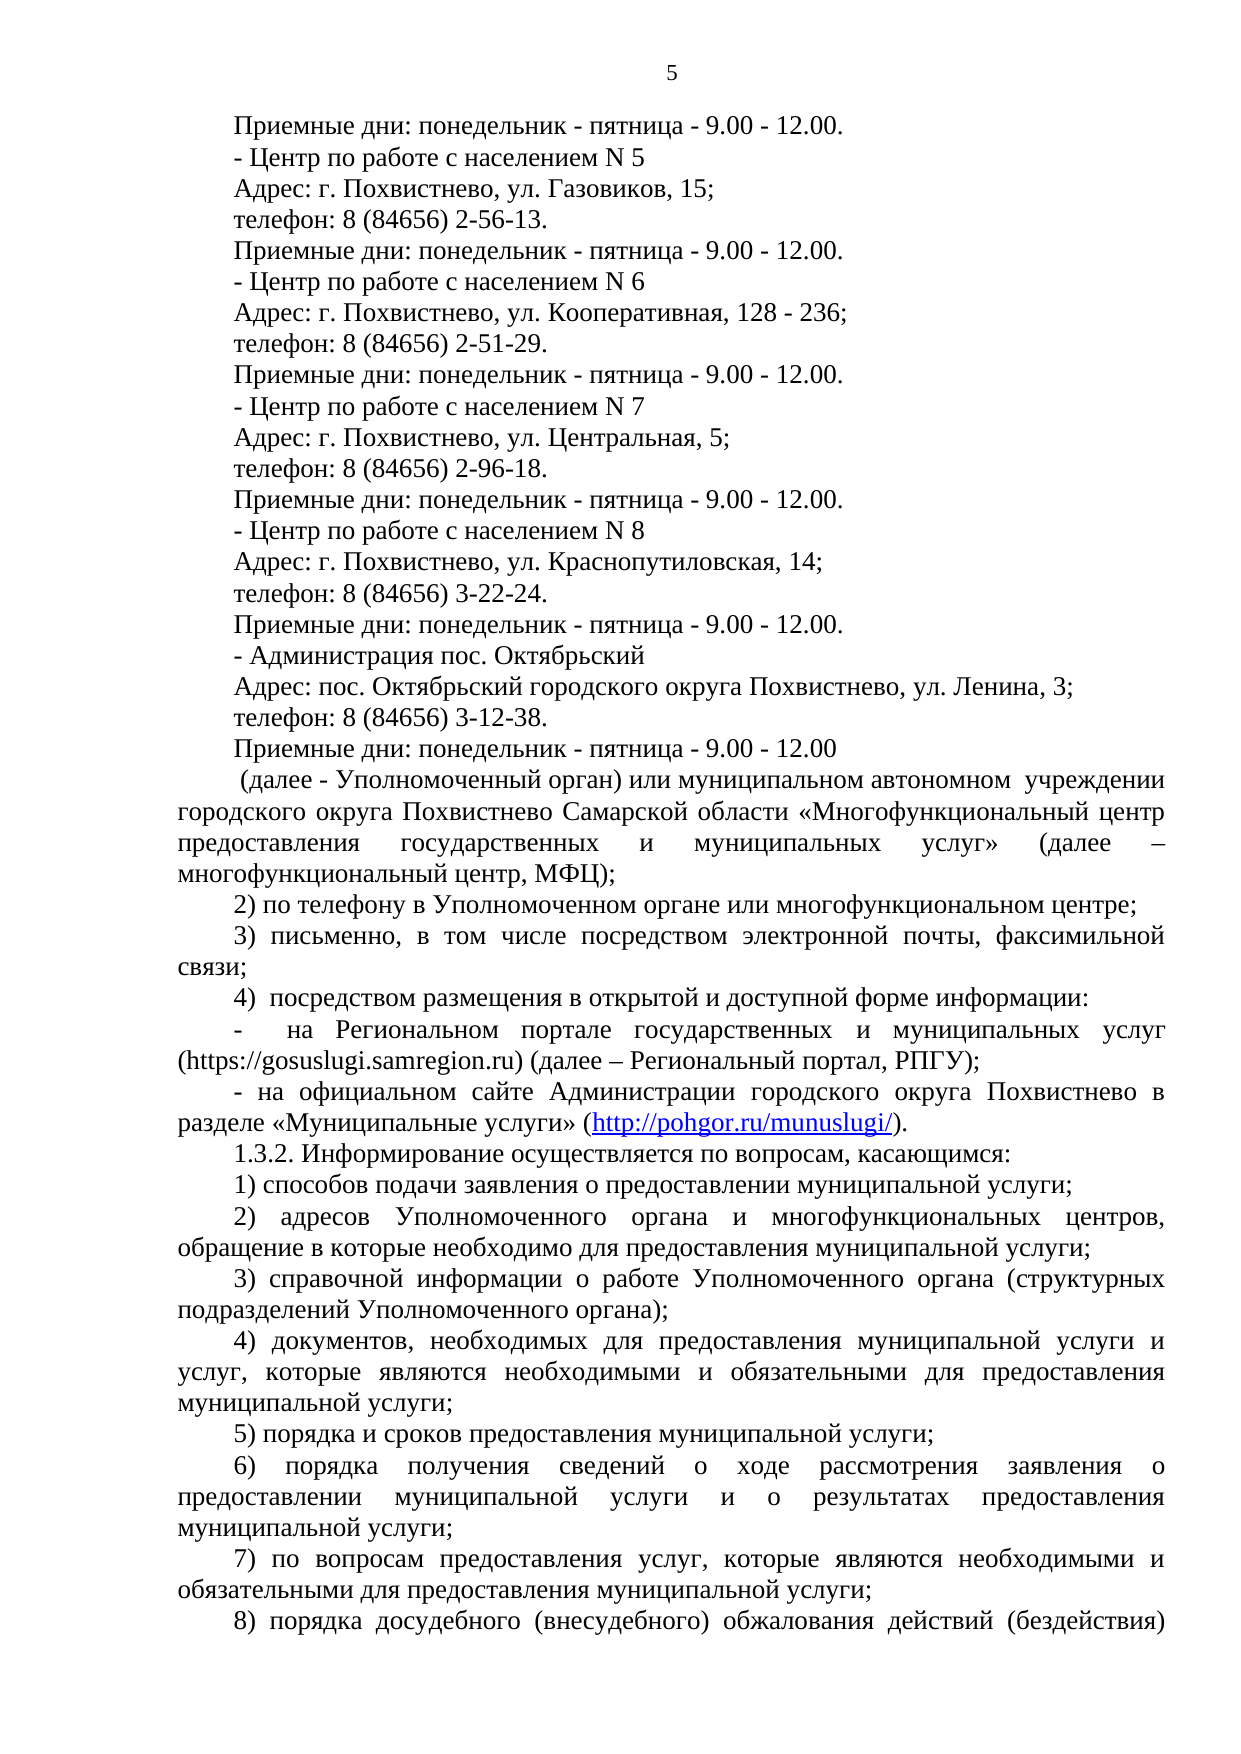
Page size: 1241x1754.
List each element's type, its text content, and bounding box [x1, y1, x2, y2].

text 1) способов подачи заявления о предоставлении муниципальной услуги; [177, 1168, 1166, 1199]
text Адрес: г. Похвистнево, ул. Кооперативная, 128 - 236; [177, 296, 1166, 327]
text 1.3.2. Информирование осуществляется по вопросам, касающимся: [177, 1137, 1166, 1168]
text (далее - Уполномоченный орган) или муниципальном автономном учреждении городского округа Похвистнево Самарской области «Многофункциональный центр предоставления государственных и муниципальных услуг» (далее – многофункциональный центр, МФЦ); [177, 763, 1166, 888]
text 4) посредством размещения в открытой и доступной форме информации: [177, 982, 1166, 1013]
text Адрес: г. Похвистнево, ул. Краснопутиловская, 14; [177, 546, 1166, 577]
text Адрес: пос. Октябрьский городского округа Похвистнево, ул. Ленина, 3; [177, 670, 1166, 701]
text 2) по телефону в Уполномоченном органе или многофункциональном центре; [177, 888, 1166, 919]
text телефон: 8 (84656) 3-12-38. [177, 701, 1166, 732]
text - на Региональном портале государственных и муниципальных услуг (https://gosuslugi.samregion.ru) (далее – Региональный портал, РПГУ); [177, 1013, 1166, 1075]
text - Администрация пос. Октябрьский [177, 639, 1166, 670]
text Приемные дни: понедельник - пятница - 9.00 - 12.00 [177, 732, 1166, 763]
text Адрес: г. Похвистнево, ул. Центральная, 5; [177, 421, 1166, 452]
text Приемные дни: понедельник - пятница - 9.00 - 12.00. [177, 234, 1166, 265]
text 3) письменно, в том числе посредством электронной почты, факсимильной связи; [177, 919, 1166, 982]
text - на официальном сайте Администрации городского округа Похвистнево в разделе «Муниципальные услуги» (http://pohgor.ru/munuslugi/). [177, 1075, 1166, 1137]
text - Центр по работе с населением N 5 [177, 141, 1166, 172]
text - Центр по работе с населением N 7 [177, 390, 1166, 421]
text 2) адресов Уполномоченного органа и многофункциональных центров, обращение в которые необходимо для предоставления муниципальной услуги; [177, 1199, 1166, 1262]
text Приемные дни: понедельник - пятница - 9.00 - 12.00. [177, 359, 1166, 390]
text 4) документов, необходимых для предоставления муниципальной услуги и услуг, которые являются необходимыми и обязательными для предоставления муниципальной услуги; [177, 1324, 1166, 1418]
text 7) по вопросам предоставления услуг, которые являются необходимыми и обязательными для предоставления муниципальной услуги; [177, 1542, 1166, 1604]
text 6) порядка получения сведений о ходе рассмотрения заявления о предоставлении муниципальной услуги и о результатах предоставления муниципальной услуги; [177, 1449, 1166, 1542]
text - Центр по работе с населением N 8 [177, 514, 1166, 546]
text Адрес: г. Похвистнево, ул. Газовиков, 15; [177, 172, 1166, 203]
text - Центр по работе с населением N 6 [177, 265, 1166, 296]
text Приемные дни: понедельник - пятница - 9.00 - 12.00. [177, 483, 1166, 514]
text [177, 109, 1166, 141]
text телефон: 8 (84656) 2-56-13. [177, 203, 1166, 234]
text 3) справочной информации о работе Уполномоченного органа (структурных подразделений Уполномоченного органа); [177, 1262, 1166, 1324]
text телефон: 8 (84656) 2-51-29. [177, 327, 1166, 359]
text 5) порядка и сроков предоставления муниципальной услуги; [177, 1418, 1166, 1449]
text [177, 1604, 1166, 1636]
text телефон: 8 (84656) 3-22-24. [177, 577, 1166, 608]
text Приемные дни: понедельник - пятница - 9.00 - 12.00. [177, 608, 1166, 639]
text телефон: 8 (84656) 2-96-18. [177, 452, 1166, 483]
